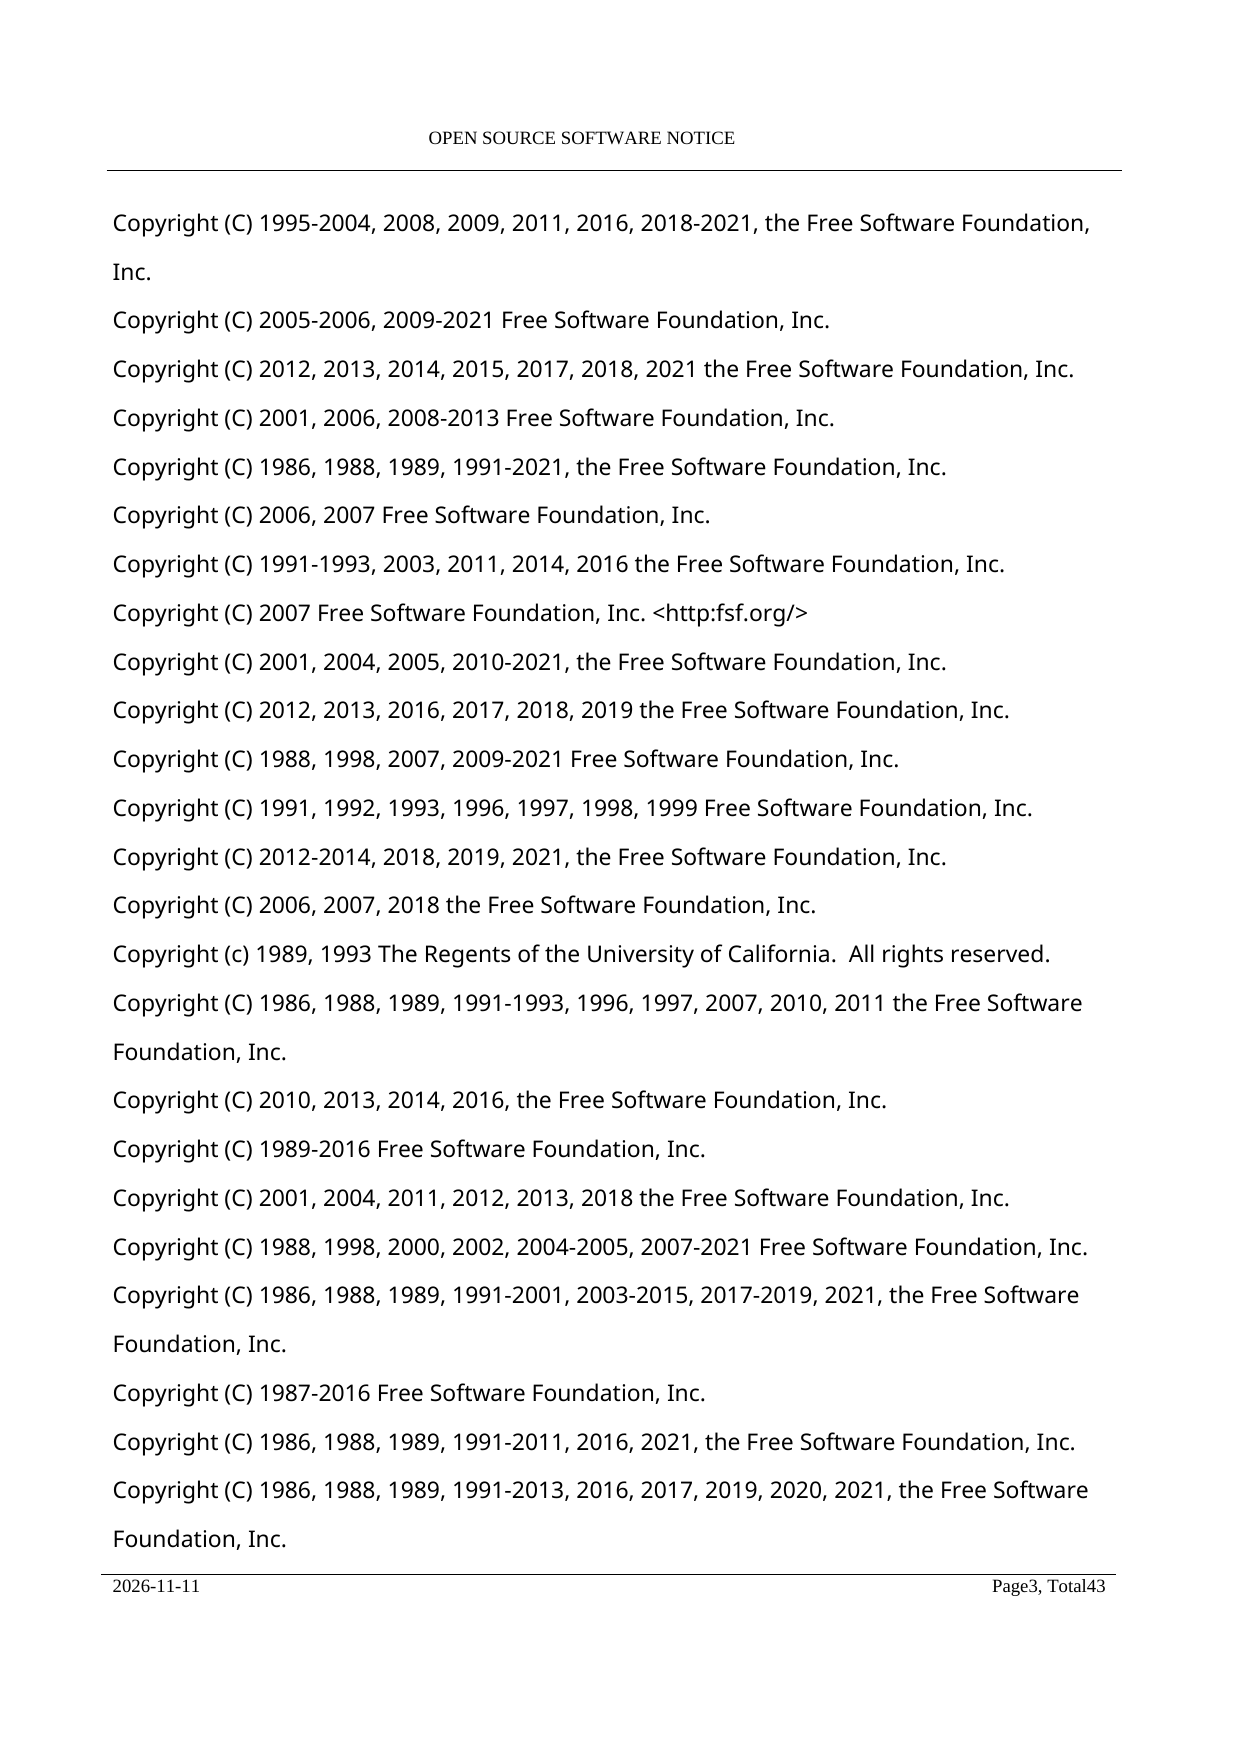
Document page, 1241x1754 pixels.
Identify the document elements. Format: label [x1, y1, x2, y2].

text [112, 206, 1128, 1555]
